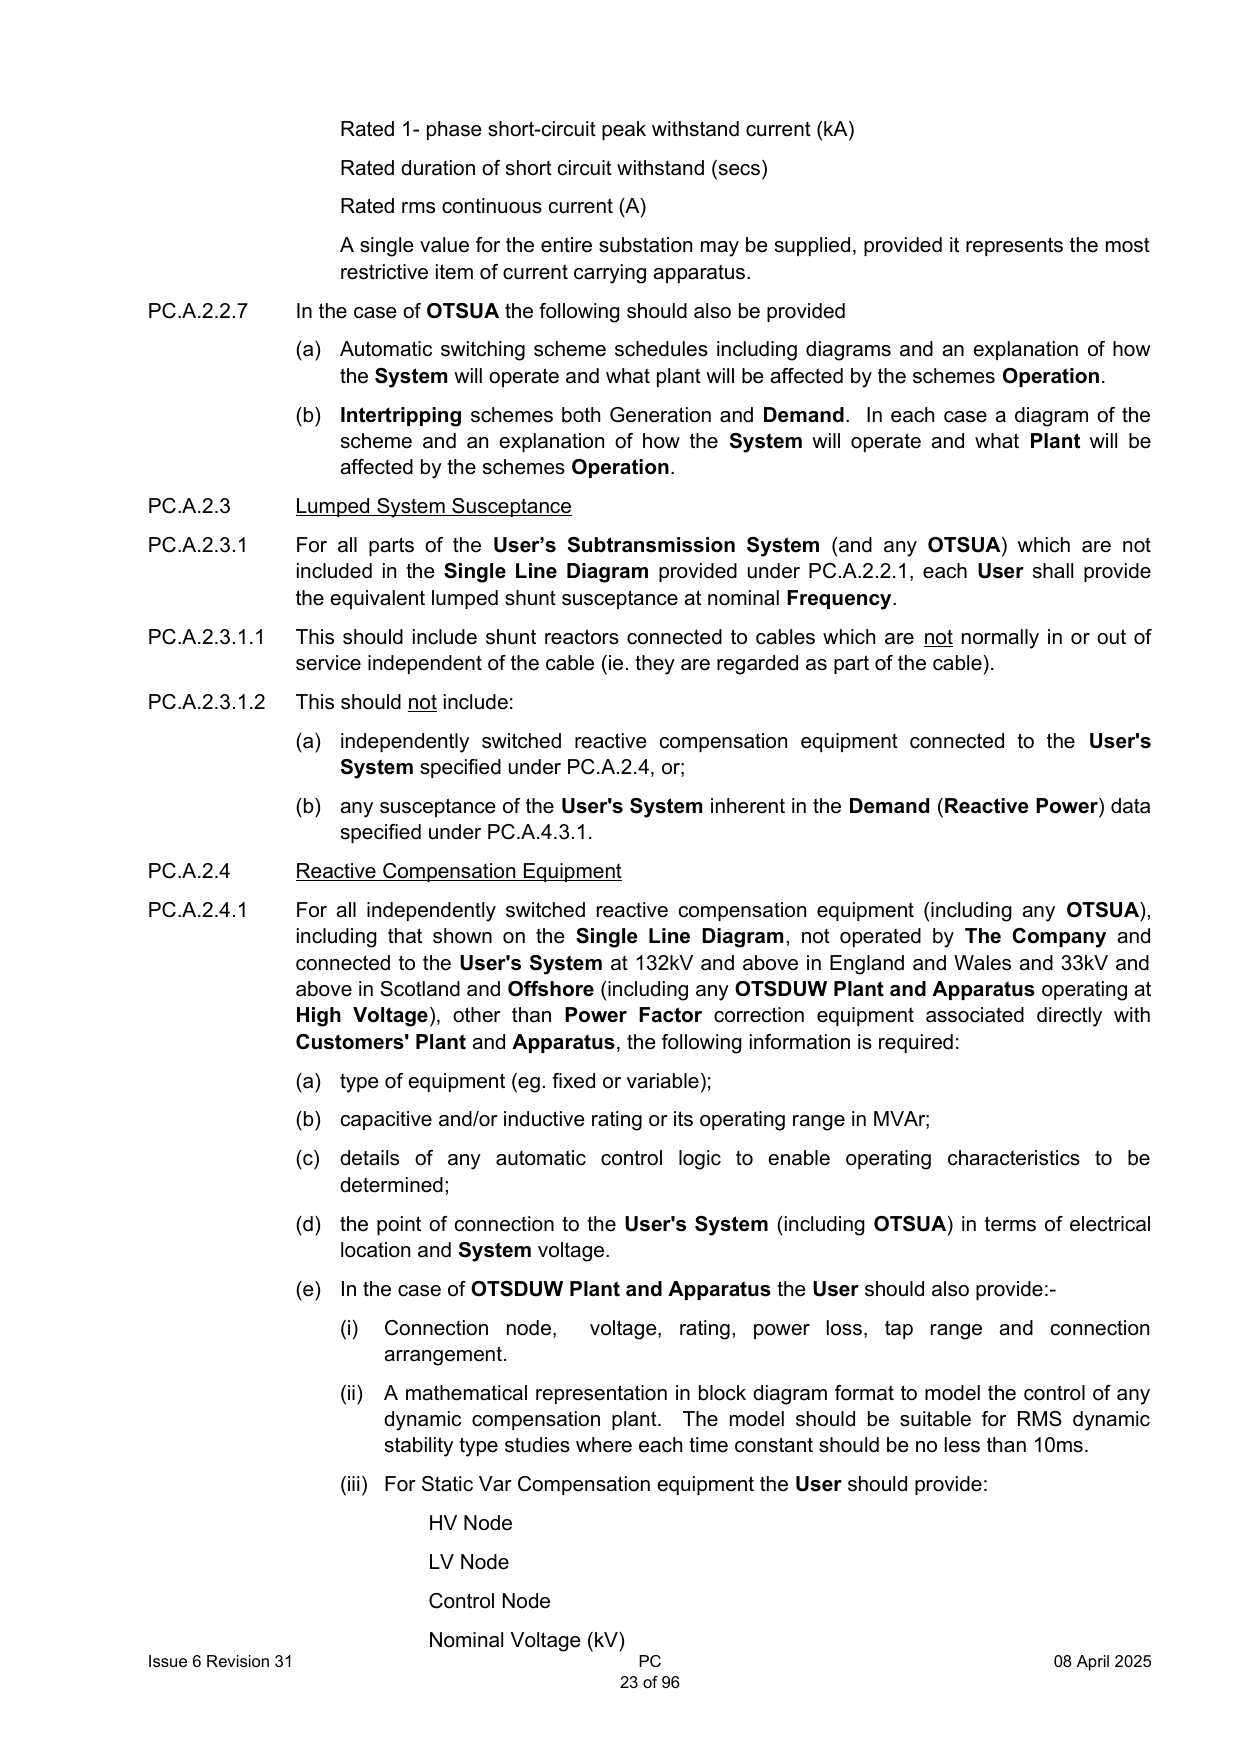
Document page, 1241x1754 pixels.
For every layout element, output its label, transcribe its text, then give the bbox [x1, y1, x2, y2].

text (d) the point of connection to the User's System (including OTSUA) in terms of electrical location and System voltage. [295, 1211, 1152, 1262]
text PC.A.2.3 Lumped System Susceptance [148, 494, 1152, 518]
text (iii) For Static Var Compensation equipment the User should provide: [340, 1472, 1152, 1496]
text PC.A.2.3.1.1 This should include shunt reactors connected to cables which are not normally in or out of service independent of the cable (ie. they are regarded as part of the cable). [148, 624, 1152, 675]
text PC.A.2.3.1 For all parts of the User’s Subtransmission System (and any OTSUA) which are not included in the Single Line Diagram provided under PC.A.2.2.1, each User shall provide the equivalent lumped shunt susceptance at nominal Frequency. [148, 533, 1152, 609]
text A single value for the entire substation may be supplied, provided it represents the most restrictive item of current carrying apparatus. [295, 233, 1152, 283]
text (b) capacitive and/or inductive rating or its operating range in MVAr; [295, 1107, 1152, 1131]
text (a) type of equipment (eg. fixed or variable); [295, 1068, 1152, 1092]
text Control Node [384, 1589, 1152, 1613]
text (i) Connection node, voltage, rating, power loss, tap range and connection arrangement. [340, 1315, 1152, 1366]
text Rated duration of short circuit withstand (secs) [295, 156, 1152, 179]
text PC.A.2.3.1.2 This should not include: [148, 690, 1152, 714]
text PC.A.2.2.7 In the case of OTSUA the following should also be provided [148, 298, 1152, 322]
text (b) any susceptance of the User's System inherent in the Demand (Reactive Power) data specified under PC.A.4.3.1. [295, 794, 1152, 844]
text (a) Automatic switching scheme schedules including diagrams and an explanation of how the System will operate and what plant will be affected by the schemes Operation. [295, 337, 1152, 388]
text Nominal Voltage (kV) [384, 1628, 1152, 1652]
text (ii) A mathematical representation in block diagram format to model the control of any dynamic compensation plant. The model should be suitable for RMS dynamic stability type studies where each time constant should be no less than 10ms. [340, 1381, 1152, 1457]
text (a) independently switched reactive compensation equipment connected to the User's System specified under PC.A.2.4, or; [295, 728, 1152, 779]
text (e) In the case of OTSDUW Plant and Apparatus the User should also provide:- [295, 1277, 1152, 1301]
text Rated rms continuous current (A) [295, 194, 1152, 218]
text (c) details of any automatic control logic to enable operating characteristics to be determined; [295, 1146, 1152, 1196]
text PC.A.2.4.1 For all independently switched reactive compensation equipment (including any OTSUA), including that shown on the Single Line Diagram, not operated by The Company and connected to the User's System at 132kV and above in England and Wales and 33kV and above in Scotland and Offshore (including any OTSDUW Plant and Apparatus operating at High Voltage), other than Power Factor correction equipment associated directly with Customers' Plant and Apparatus, the following information is required: [148, 898, 1152, 1053]
text Rated 1- phase short-circuit peak withstand current (kA) [295, 117, 1152, 141]
text (b) Intertripping schemes both Generation and Demand. In each case a diagram of the scheme and an explanation of how the System will operate and what Plant will be affected by the schemes Operation. [295, 402, 1152, 479]
text PC.A.2.4 Reactive Compensation Equipment [148, 859, 1152, 883]
text LV Node [384, 1550, 1152, 1574]
text HV Node [384, 1511, 1152, 1535]
